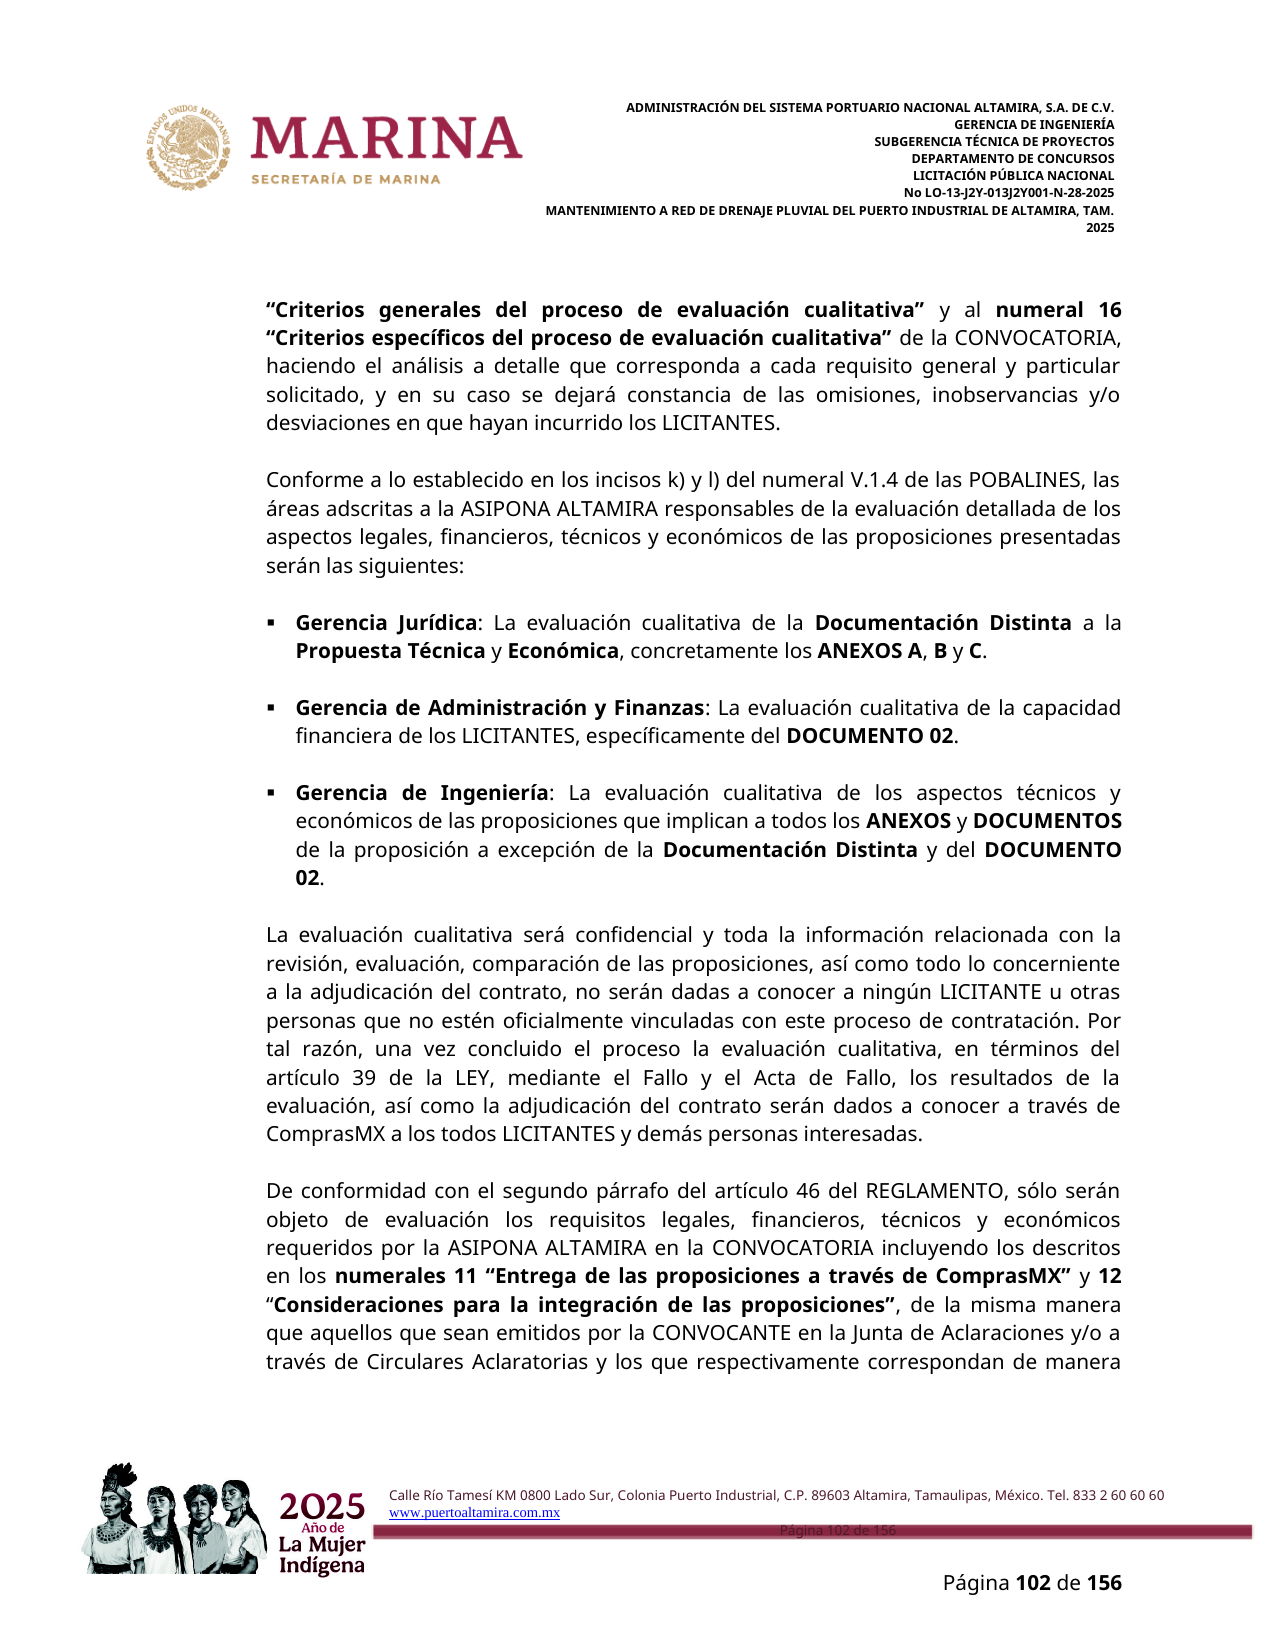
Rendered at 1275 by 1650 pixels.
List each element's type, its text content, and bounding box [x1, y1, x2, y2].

list Gerencia Jurídica: La evaluación cualitativa de la Documentación Distinta a la Propuesta Técnica y Económica, concretamente los ANEXOS A, B y C. [266, 608, 1122, 664]
list Gerencia de Administración y Finanzas: La evaluación cualitativa de la capacidad financiera de los LICITANTES, específicamente del DOCUMENTO 02. [266, 693, 1122, 750]
picture [146, 101, 543, 191]
text La evaluación cualitativa será confidencial y toda la información relacionada con la revisión, evaluación, comparación de las proposiciones, así como todo lo concerniente a la adjudicación del contrato, no serán dadas a conocer a ningún LICITANTE u otras personas que no estén oficialmente vinculadas con este proceso de contratación. Por tal razón, una vez concluido el proceso la evaluación cualitativa, en términos del artículo 39 de la LEY, mediante el Fallo y el Acta de Fallo, los resultados de la evaluación, así como la adjudicación del contrato serán dados a conocer a través de ComprasMX a los todos LICITANTES y demás personas interesadas. [266, 920, 1122, 1148]
list Gerencia de Ingeniería: La evaluación cualitativa de los aspectos técnicos y económicos de las proposiciones que implican a todos los ANEXOS y DOCUMENTOS de la proposición a excepción de la Documentación Distinta y del DOCUMENTO 02. [266, 778, 1122, 892]
text Conforme a lo establecido en los incisos k) y l) del numeral V.1.4 de las POBALINES, las áreas adscritas a la ASIPONA ALTAMIRA responsables de la evaluación detallada de los aspectos legales, financieros, técnicos y económicos de las proposiciones presentadas serán las siguientes: [266, 465, 1122, 579]
picture [11, 1456, 1256, 1586]
